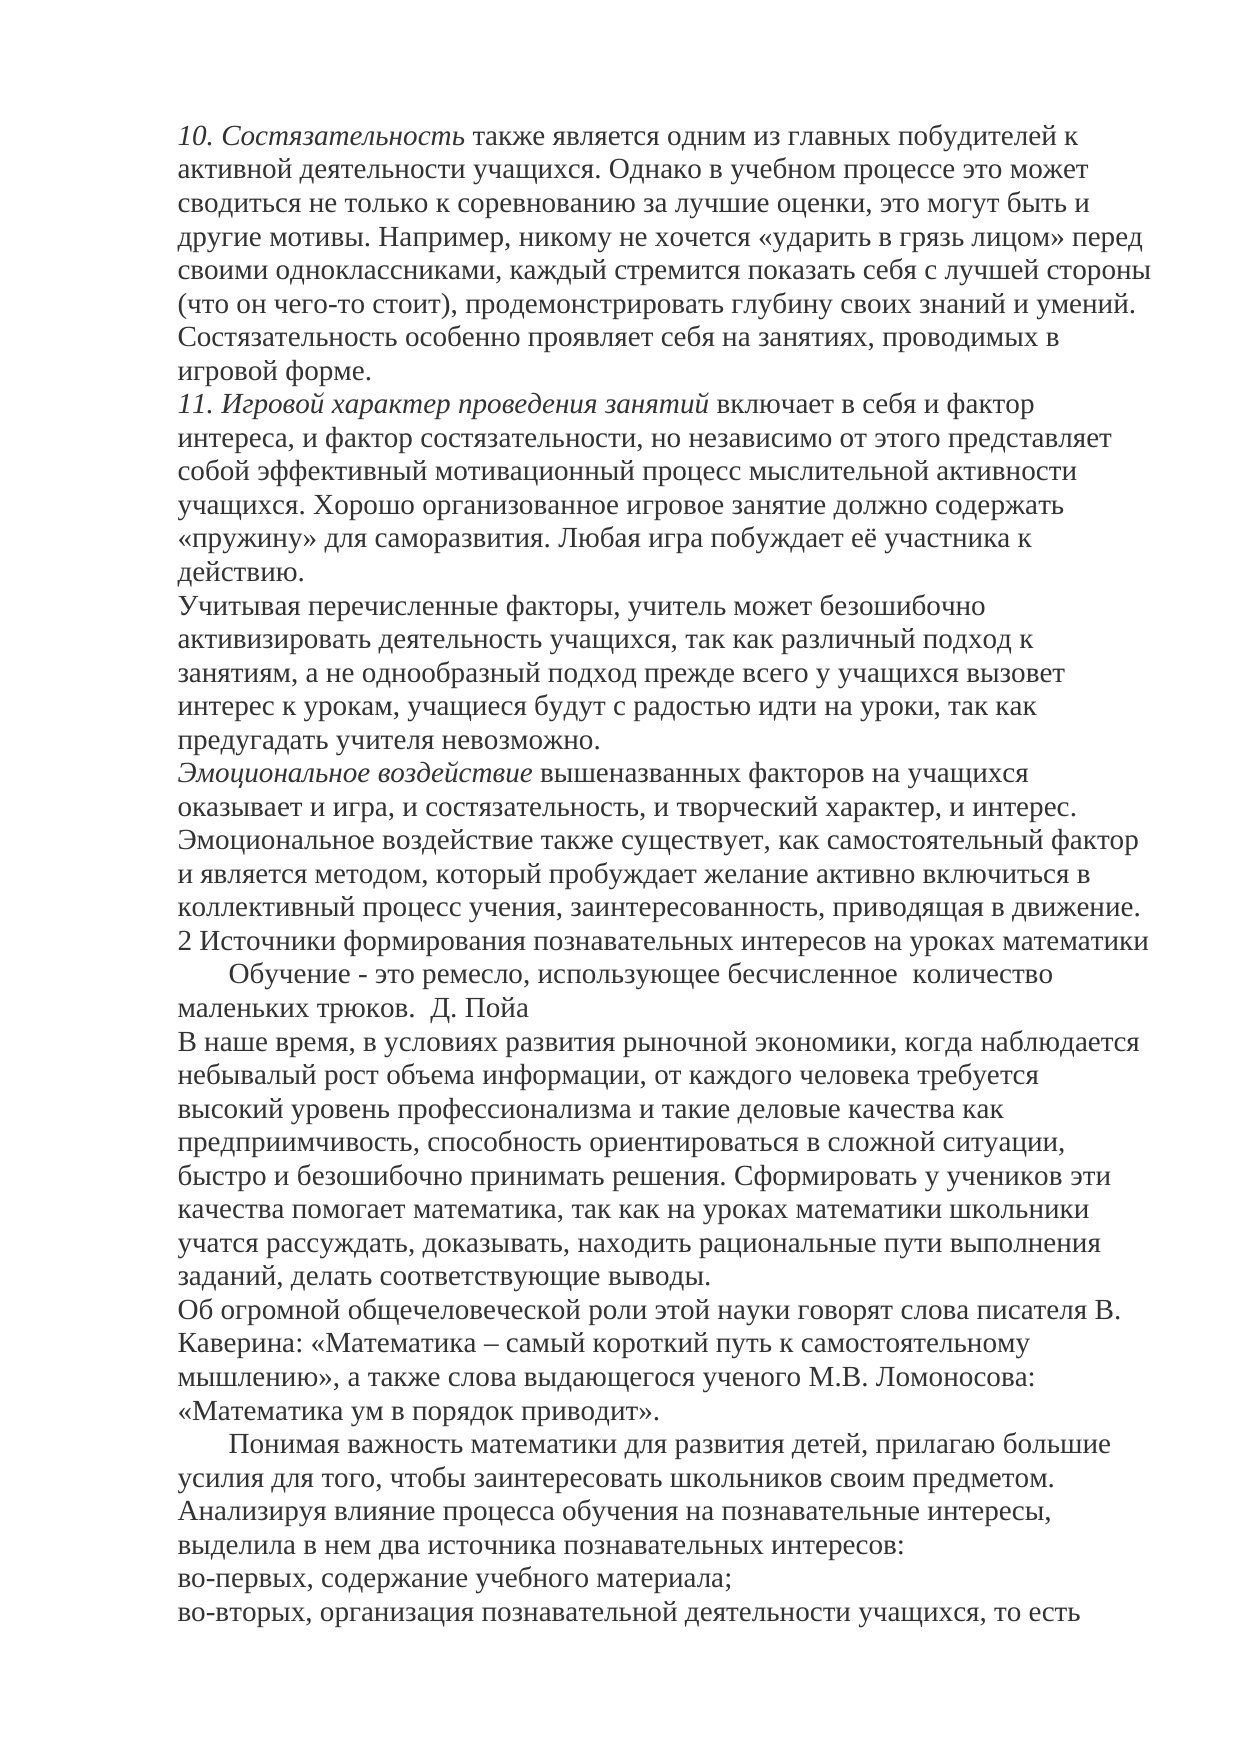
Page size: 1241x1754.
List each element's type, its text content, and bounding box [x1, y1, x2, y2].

text Эмоциональное воздействие вышеназванных факторов на учащихся оказывает и игра, и состязательность, и творческий характер, и интерес. Эмоциональное воздействие также существует, как самостоятельный фактор и является методом, который пробуждает желание активно включиться в коллективный процесс учения, заинтересованность, приводящая в движение. [177, 755, 1152, 923]
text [177, 957, 1152, 1627]
text 11. Игровой характер проведения занятий включает в себя и фактор интереса, и фактор состязательности, но независимо от этого представляет собой эффективный мотивационный процесс мыслительной активности учащихся. Хорошо организованное игровое занятие должно содержать «пружину» для саморазвития. Любая игра побуждает её участника к действию. [177, 386, 1152, 588]
text Учитывая перечисленные факторы, учитель может безошибочно активизировать деятельность учащихся, так как различный подход к занятиям, а не однообразный подход прежде всего у учащихся вызовет интерес к урокам, учащиеся будут с радостью идти на уроки, так как предугадать учителя невозможно. [177, 588, 1152, 755]
text 10. Состязательность также является одним из главных побудителей к активной деятельности учащихся. Однако в учебном процессе это может сводиться не только к соревнованию за лучшие оценки, это могут быть и другие мотивы. Например, никому не хочется «ударить в грязь лицом» перед своими одноклассниками, каждый стремится показать себя с лучшей стороны (что он чего-то стоит), продемонстрировать глубину своих знаний и умений. Состязательность особенно проявляет себя на занятиях, проводимых в игровой форме. [177, 118, 1152, 386]
